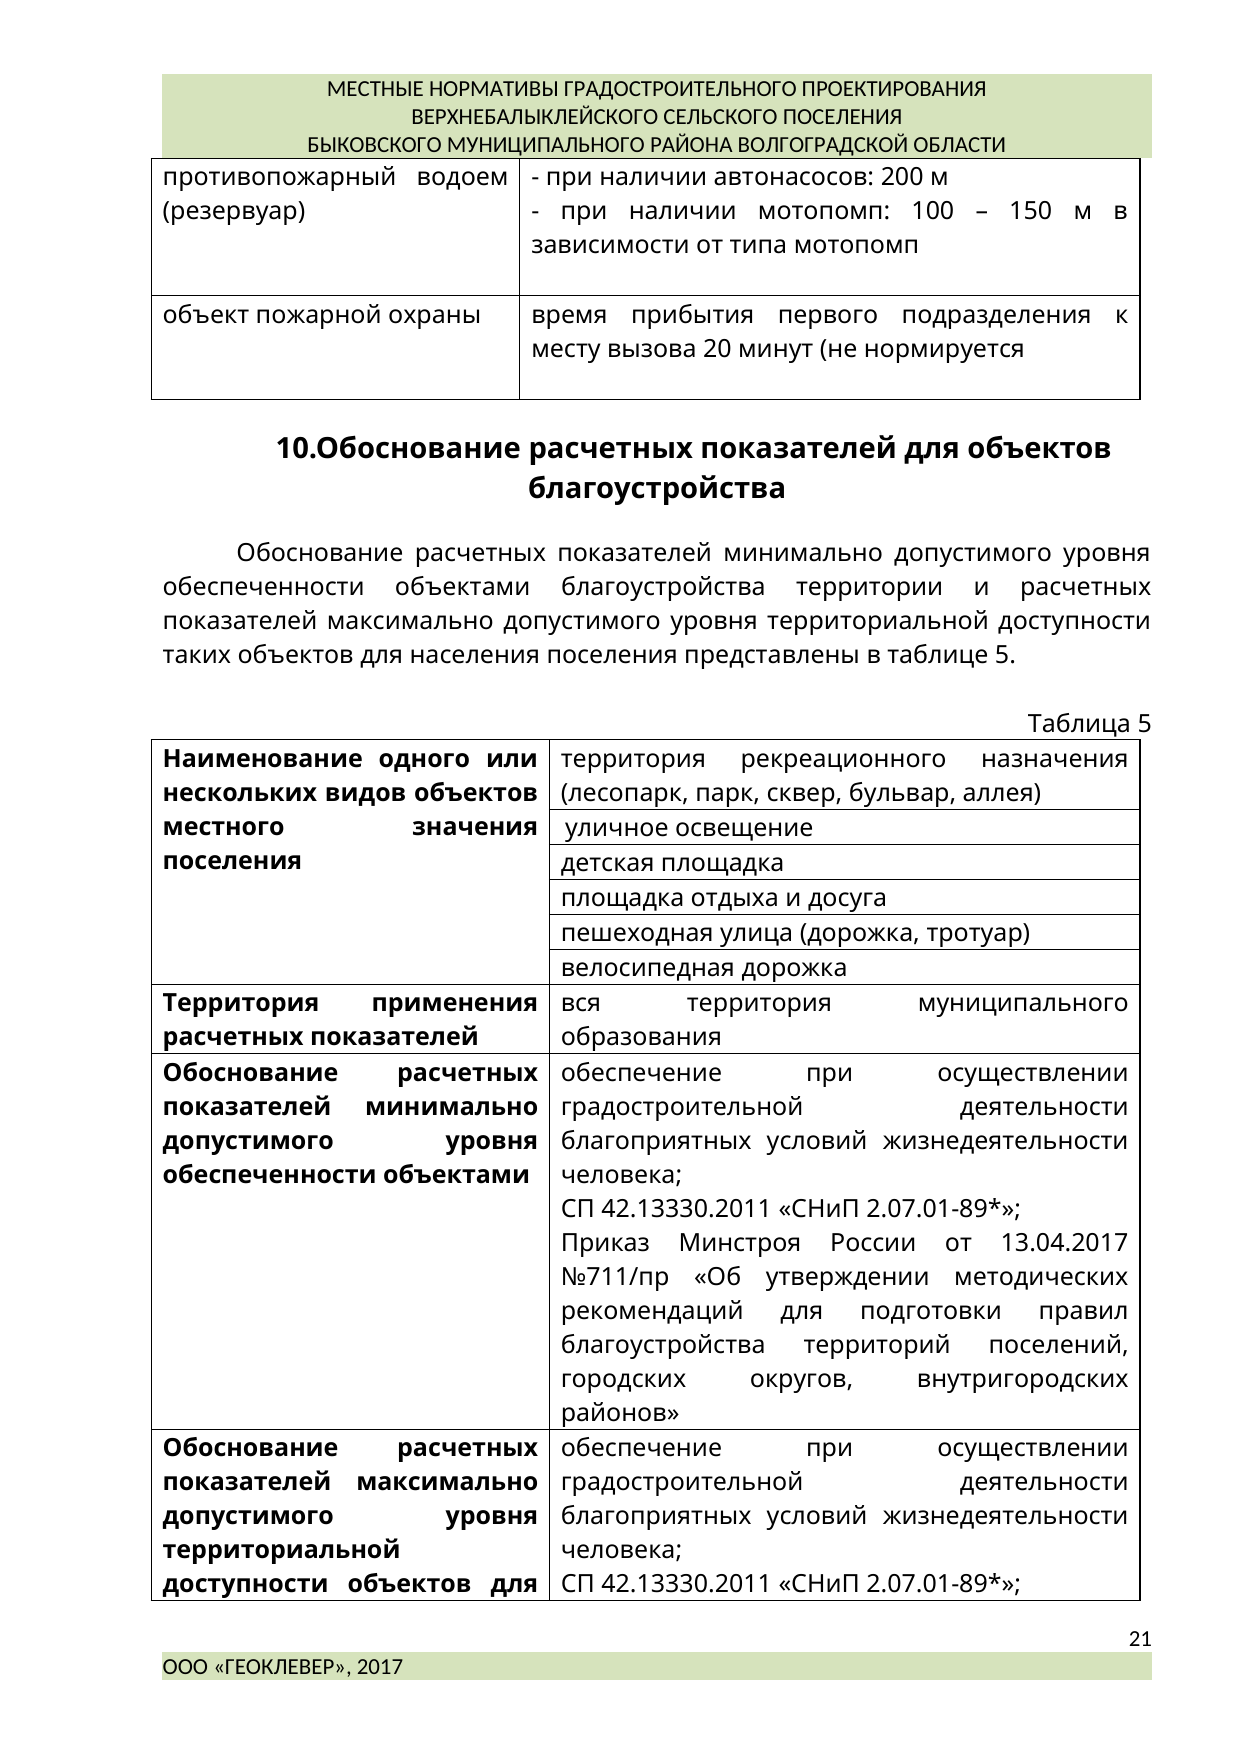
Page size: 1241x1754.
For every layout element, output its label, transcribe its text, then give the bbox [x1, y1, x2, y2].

table_cell время прибытия первого подразделения к месту вызова 20 минут (не нормируется [520, 296, 1139, 398]
text Обоснование расчетных показателей минимально допустимого уровня обеспеченности объектами благоустройства территории и расчетных показателей максимально допустимого уровня территориальной доступности таких объектов для населения поселения представлены в таблице 5. [162, 535, 1152, 671]
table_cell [152, 1430, 549, 1600]
table_header территория рекреационного назначения (лесопарк, парк, сквер, бульвар, аллея) [550, 740, 1139, 808]
table_header Наименование одного или нескольких видов объектов местного значения поселения [152, 740, 549, 984]
subtitle 10.Обоснование расчетных показателей для объектов благоустройства [162, 427, 1152, 507]
table_cell объект пожарной охраны [152, 296, 519, 398]
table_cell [550, 1430, 1139, 1600]
table_cell детская площадка [550, 845, 1139, 879]
table_cell противопожарный водоем (резервуар) [152, 159, 519, 295]
table_cell пешеходная улица (дорожка, тротуар) [550, 915, 1139, 949]
table_cell уличное освещение [550, 810, 1139, 843]
table_cell площадка отдыха и досуга [550, 880, 1139, 914]
table_cell вся территория муниципального образования [550, 985, 1139, 1053]
table_cell велосипедная дорожка [550, 950, 1139, 984]
table_cell - при наличии автонасосов: 200 м - при наличии мотопомп: 100 – 150 м в зависимости от типа мотопомп [520, 159, 1139, 295]
table_cell Территория применения расчетных показателей [152, 985, 549, 1053]
table_cell Обоснование расчетных показателей минимально допустимого уровня обеспеченности объектами [152, 1054, 549, 1429]
text Таблица 5 [162, 705, 1152, 739]
